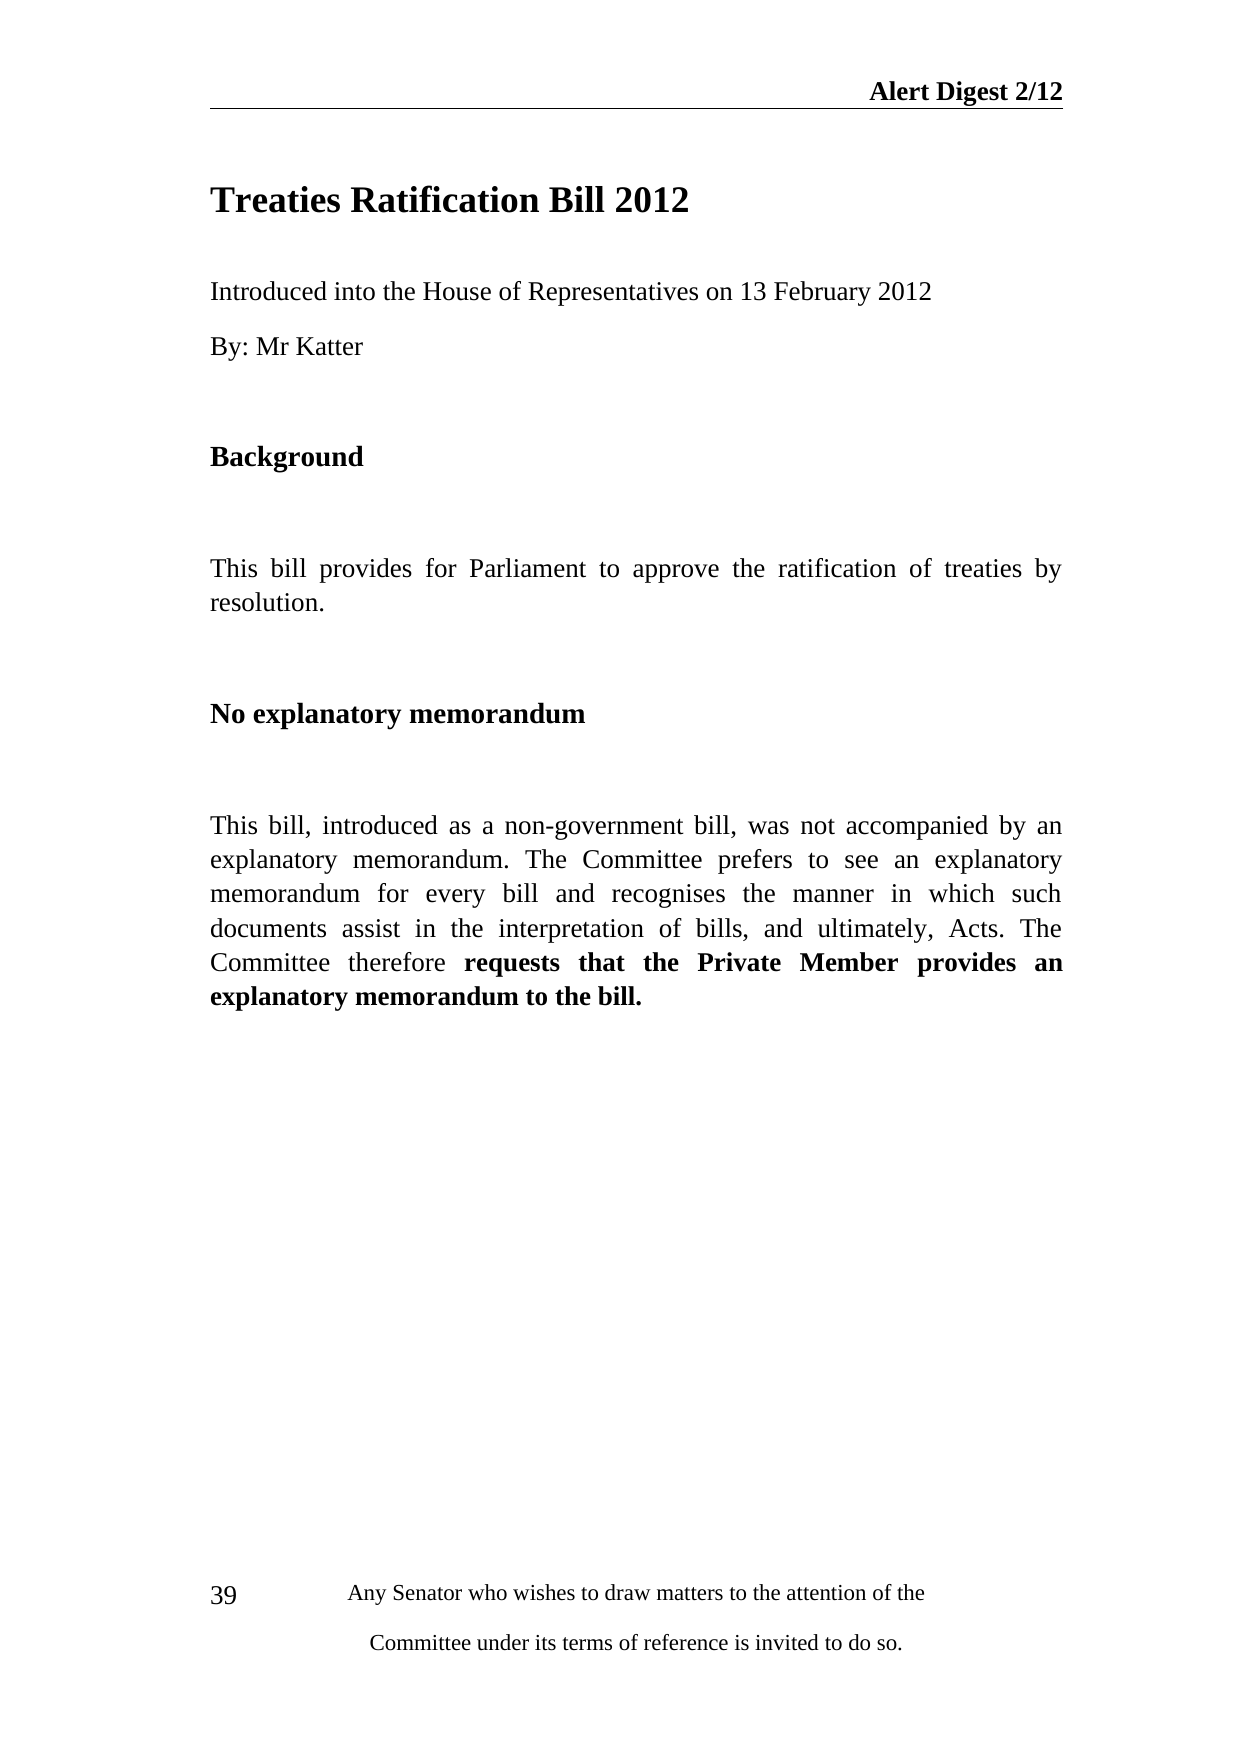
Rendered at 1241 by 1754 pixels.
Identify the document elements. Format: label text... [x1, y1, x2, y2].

text Treaties Ratification Bill 2012 [210, 177, 1063, 220]
text By: Mr Katter [210, 329, 1063, 361]
text Background [210, 439, 1063, 473]
text Introduced into the House of Representatives on 13 February 2012 [210, 274, 1063, 306]
text This bill provides for Parliament to approve the ratification of treaties by resolution. [210, 552, 1063, 618]
text No explanatory memorandum [210, 696, 1063, 730]
text This bill, introduced as a non-government bill, was not accompanied by an explanatory memorandum. The Committee prefers to see an explanatory memorandum for every bill and recognises the manner in which such documents assist in the interpretation of bills, and ultimately, Acts. The Committee therefore requests that the Private Member provides an explanatory memorandum to the bill. [210, 809, 1063, 1011]
